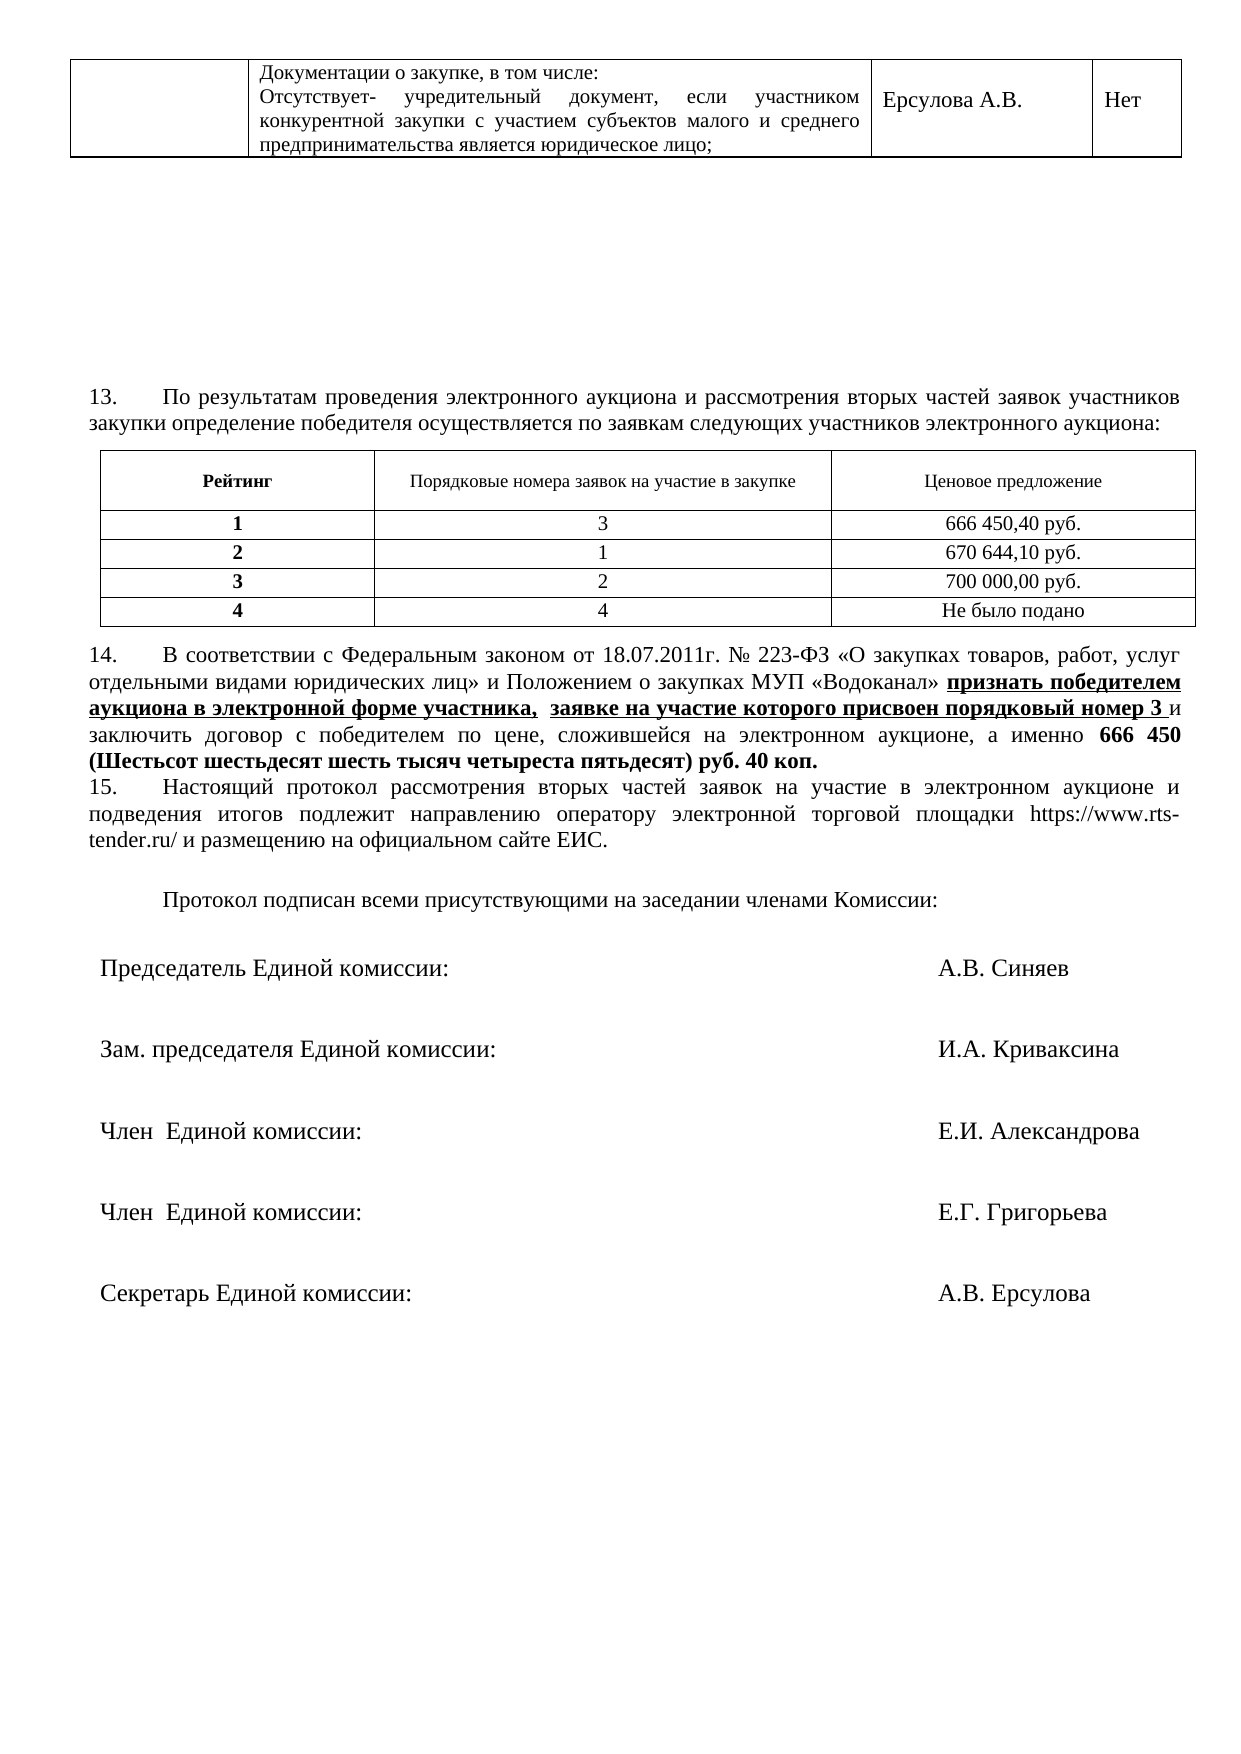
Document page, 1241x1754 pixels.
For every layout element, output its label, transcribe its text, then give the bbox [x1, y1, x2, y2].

text 14. В соответствии с Федеральным законом от 18.07.2011г. № 223-ФЗ «О закупках товаров, работ, услуг отдельными видами юридических лиц» и Положением о закупках МУП «Водоканал» признать победителем аукциона в электронной форме участника, заявке на участие которого присвоен порядковый номер 3 и заключить договор с победителем по цене, сложившейся на электронном аукционе, а именно 666 450 (Шестьсот шестьдесят шесть тысяч четыреста пятьдесят) руб. 40 коп. [89, 642, 1181, 773]
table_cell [249, 60, 871, 156]
table_cell 700 000,00 руб. [832, 569, 1195, 597]
table_cell Нет Нет Нет Нет Нет [1093, 60, 1181, 156]
table_cell Зам. председателя Единой комиссии: [89, 1035, 927, 1116]
text 15. Настоящий протокол рассмотрения вторых частей заявок на участие в электронном аукционе и подведения итогов подлежит направлению оператору электронной торговой площадки https://www.rts-tender.ru/ и размещению на официальном сайте ЕИС. [89, 773, 1181, 852]
table_cell 3 [375, 511, 831, 539]
table_cell Член Единой комиссии: [89, 1197, 927, 1278]
table_header А.В. Синяев [927, 953, 1192, 1034]
table_cell Е.И. Александрова [927, 1116, 1192, 1197]
table_header Рейтинг [101, 451, 374, 510]
table_cell Не было подано [832, 598, 1195, 626]
table_cell Е.Г. Григорьева [927, 1197, 1192, 1278]
table_header Ценовое предложение [832, 451, 1195, 510]
table_cell 5 [71, 60, 248, 156]
table_header Председатель Единой комиссии: [89, 953, 927, 1034]
table_cell Член Единой комиссии: [89, 1116, 927, 1197]
table_cell 1 [375, 540, 831, 568]
table_cell И.А. Криваксина [927, 1035, 1192, 1116]
table_cell А.В. Ерсулова [927, 1279, 1192, 1360]
text 13. По результатам проведения электронного аукциона и рассмотрения вторых частей заявок участников закупки определение победителя осуществляется по заявкам следующих участников электронного аукциона: [89, 383, 1181, 436]
table_cell 2 [375, 569, 831, 597]
table_cell 1 [101, 511, 374, 539]
text Протокол подписан всеми присутствующими на заседании членами Комиссии: [89, 886, 1181, 912]
table_cell 2 [101, 540, 374, 568]
table_cell 3 [101, 569, 374, 597]
table_header Порядковые номера заявок на участие в закупке [375, 451, 831, 510]
table_cell 670 644,10 руб. [832, 540, 1195, 568]
table_cell 4 [101, 598, 374, 626]
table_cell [872, 60, 1092, 156]
table_cell Секретарь Единой комиссии: [89, 1279, 927, 1360]
table_cell 4 [375, 598, 831, 626]
table_cell 666 450,40 руб. [832, 511, 1195, 539]
